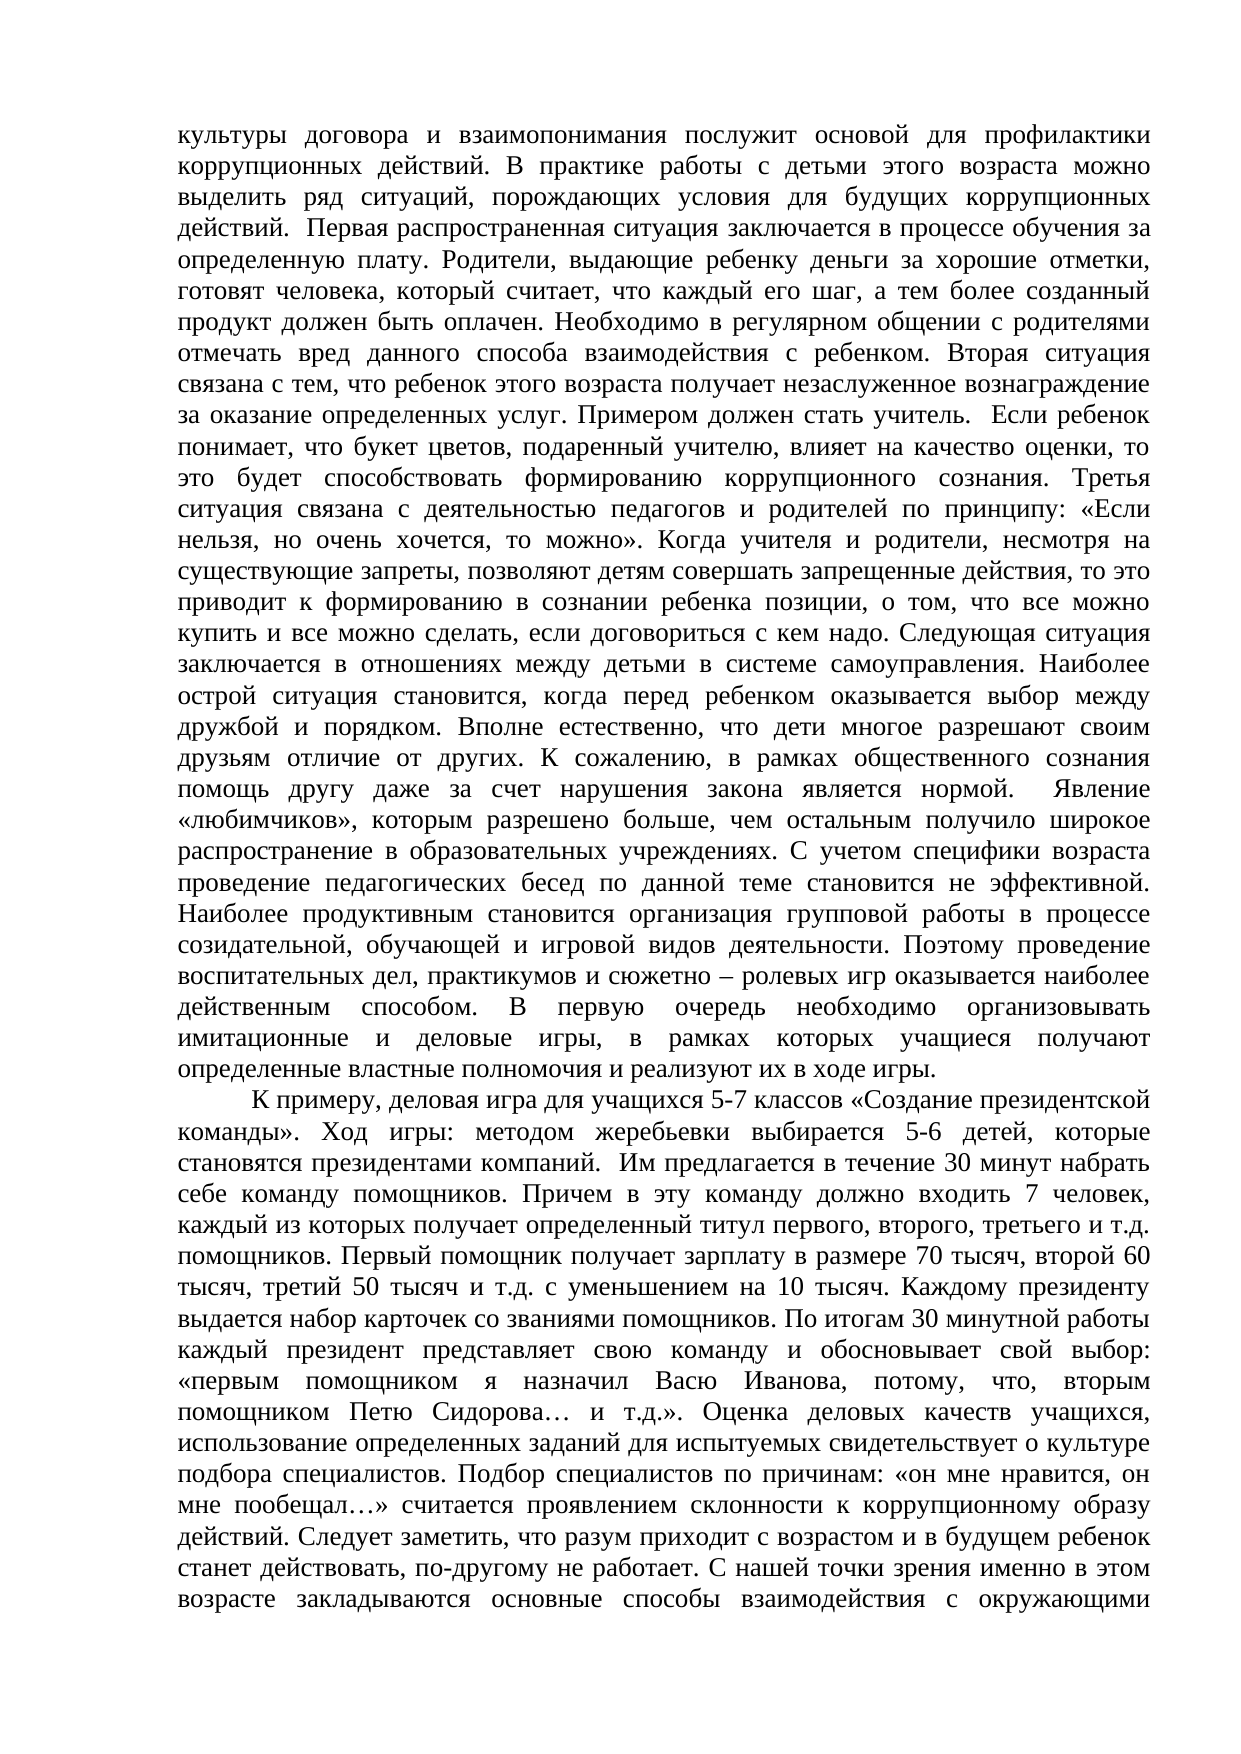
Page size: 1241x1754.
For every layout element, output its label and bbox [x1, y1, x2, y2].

text [177, 118, 1152, 1084]
text [177, 1084, 1152, 1613]
